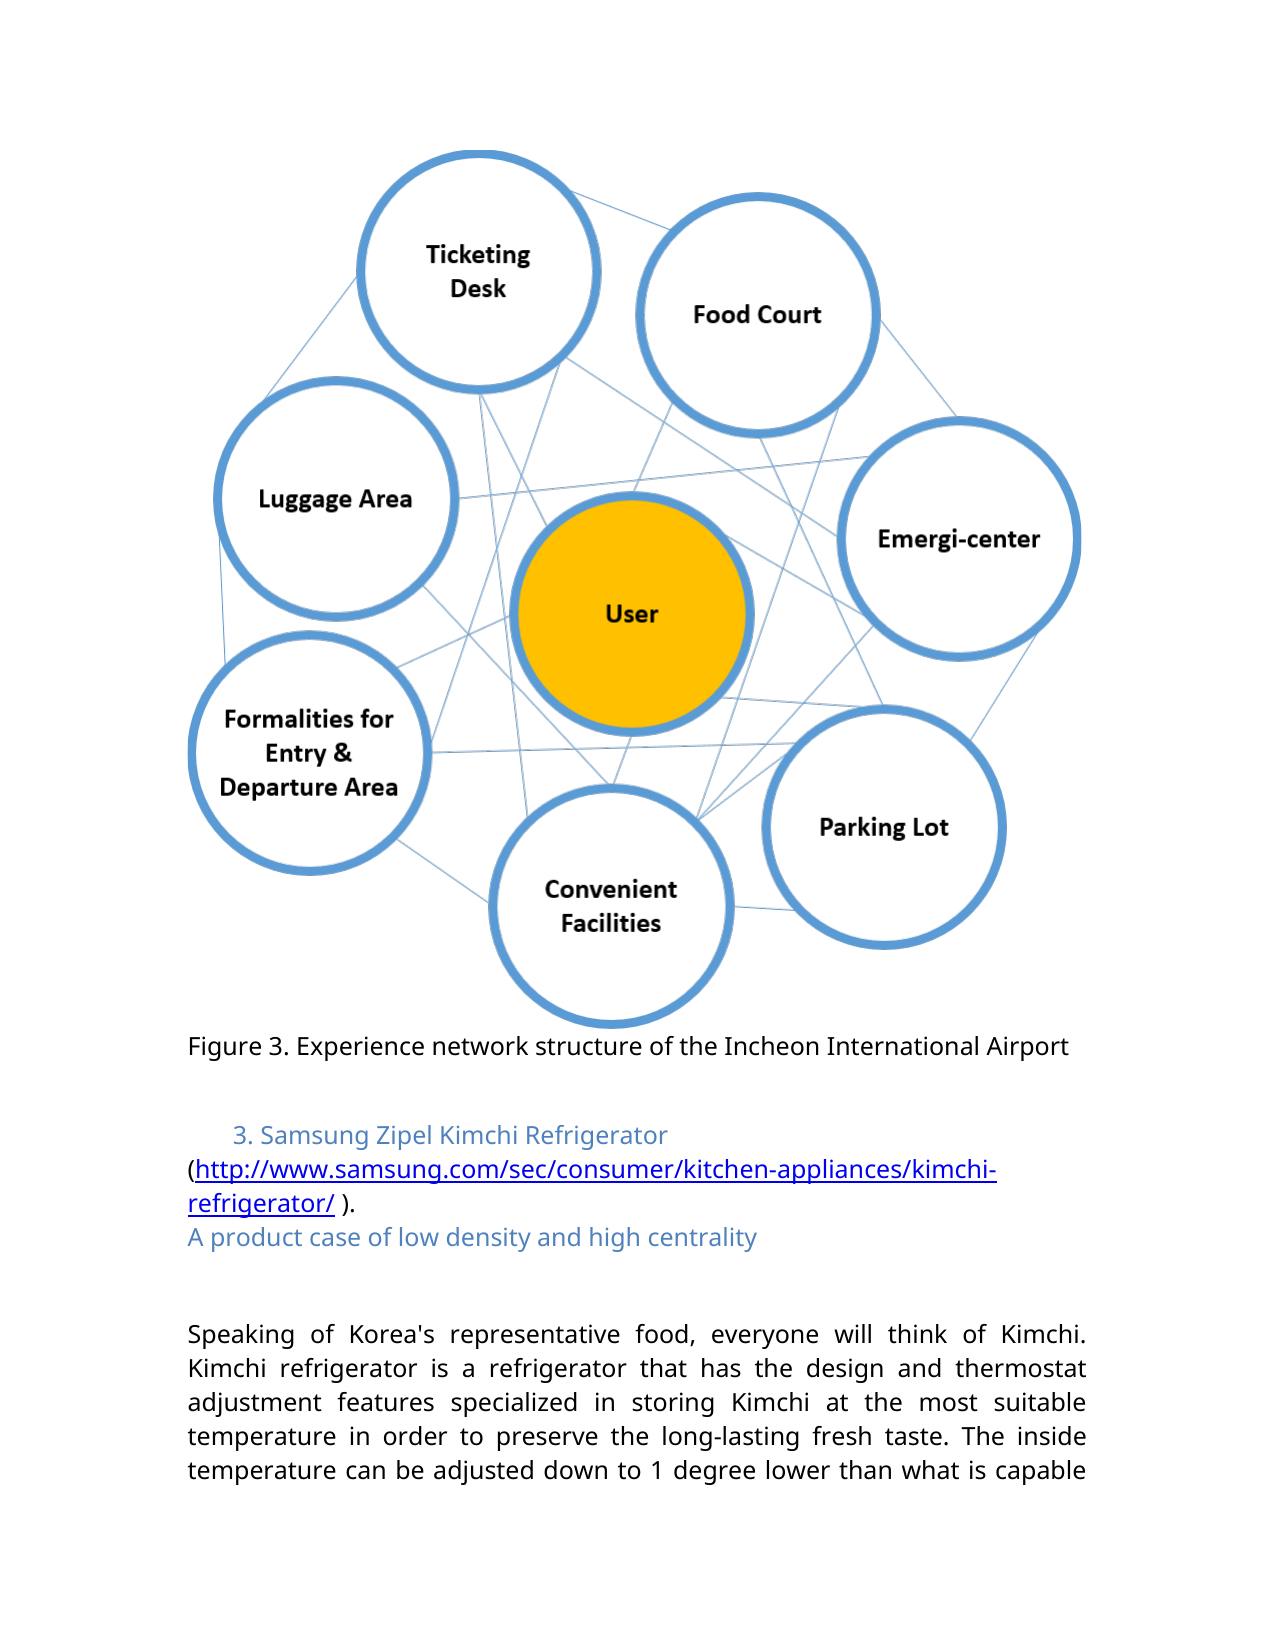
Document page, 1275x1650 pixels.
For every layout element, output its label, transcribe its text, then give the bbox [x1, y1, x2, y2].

text 3. Samsung Zipel Kimchi Refrigerator [233, 1084, 1087, 1152]
picture [187, 150, 1082, 1029]
text Figure 3. Experience network structure of the Incheon International Airport [187, 1029, 1087, 1063]
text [187, 1317, 1087, 1487]
text A product case of low density and high centrality [187, 1220, 1087, 1254]
text (http://www.samsung.com/sec/consumer/kitchen-appliances/kimchi-refrigerator/ ). [187, 1152, 1087, 1220]
